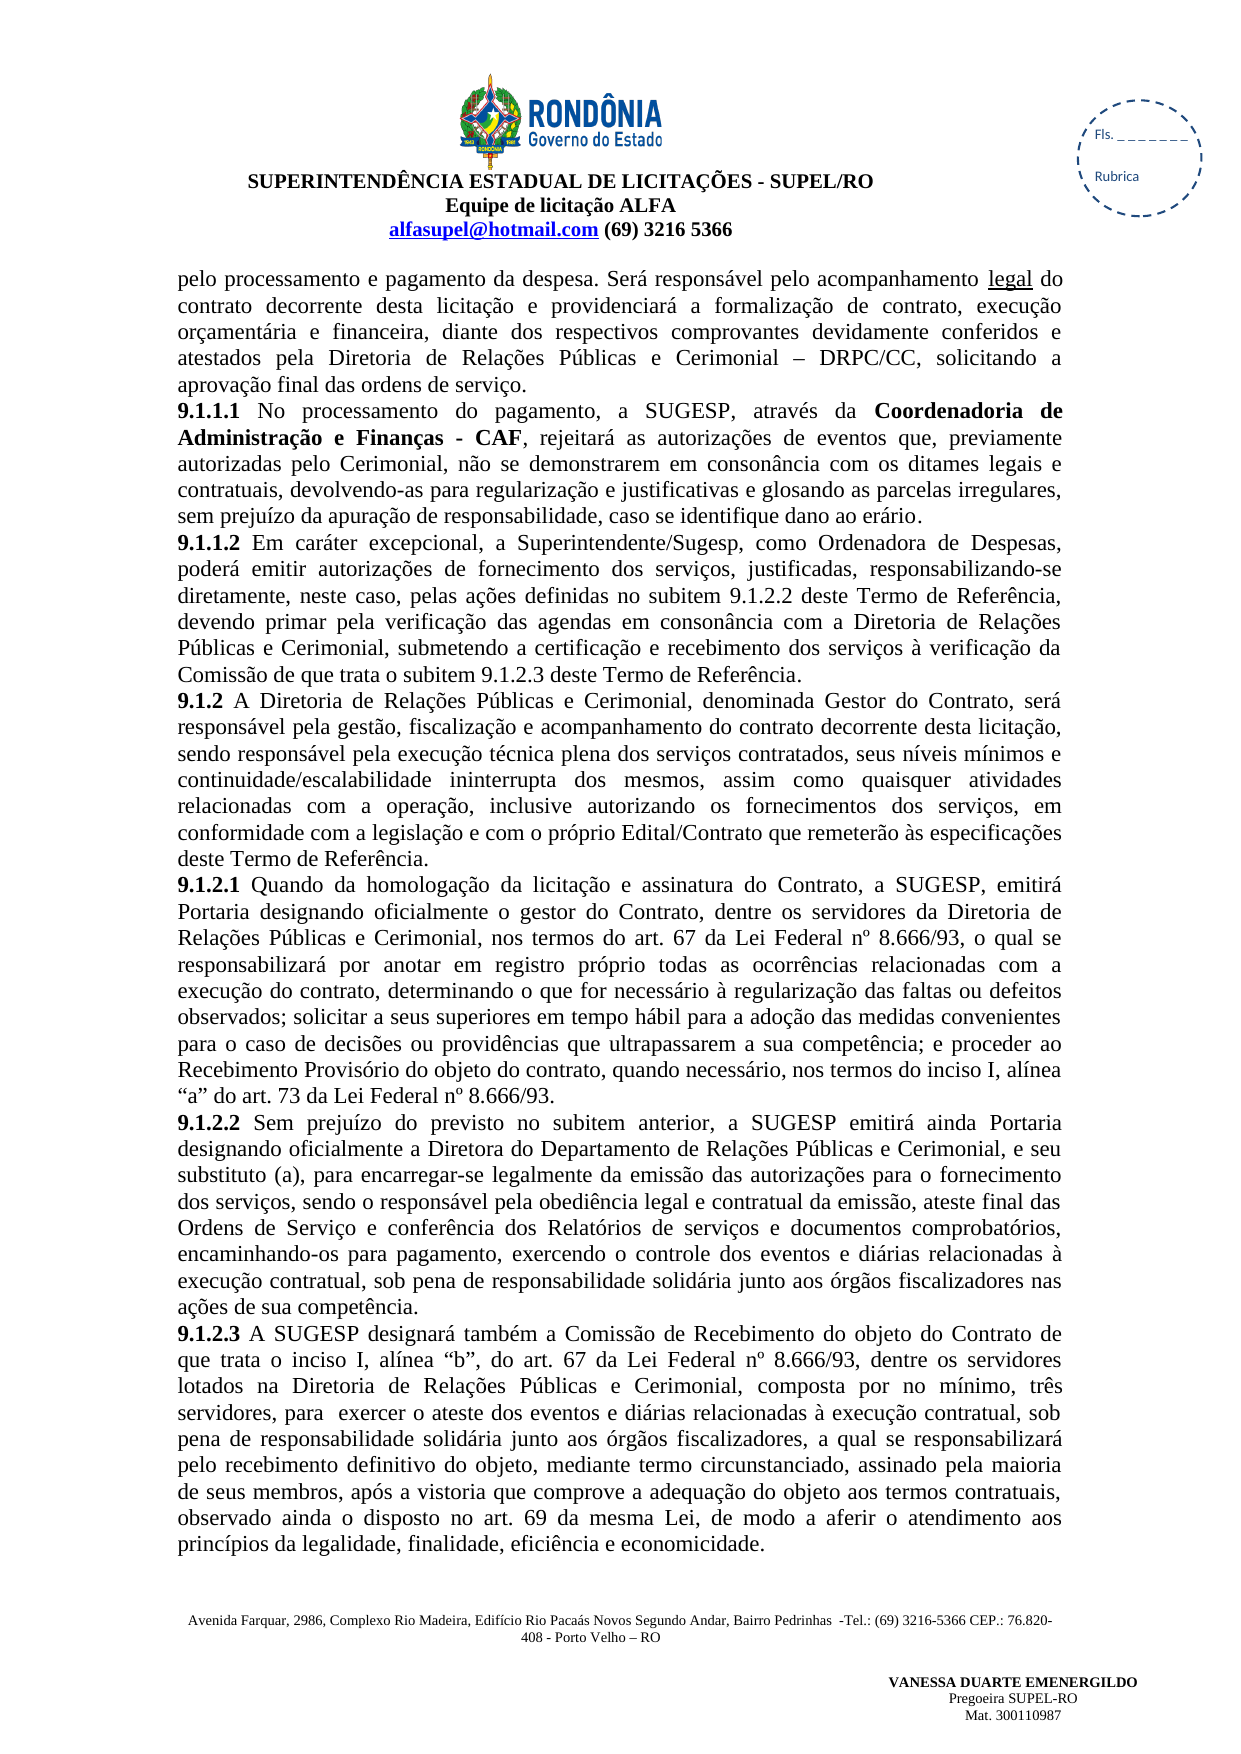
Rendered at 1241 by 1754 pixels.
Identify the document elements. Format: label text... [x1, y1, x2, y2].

text 9.1.2.2 Sem prejuízo do previsto no subitem anterior, a SUGESP emitirá ainda Portaria designando oficialmente a Diretora do Departamento de Relações Públicas e Cerimonial, e seu substituto (a), para encarregar-se legalmente da emissão das autorizações para o fornecimento dos serviços, sendo o responsável pela obediência legal e contratual da emissão, ateste final das Ordens de Serviço e conferência dos Relatórios de serviços e documentos comprobatórios, encaminhando-os para pagamento, exercendo o controle dos eventos e diárias relacionadas à execução contratual, sob pena de responsabilidade solidária junto aos órgãos fiscalizadores nas ações de sua competência. [177, 1109, 1063, 1319]
text 9.1.1.1 No processamento do pagamento, a SUGESP, através da Coordenadoria de Administração e Finanças - CAF, rejeitará as autorizações de eventos que, previamente autorizadas pelo Cerimonial, não se demonstrarem em consonância com os ditames legais e contratuais, devolvendo-as para regularização e justificativas e glosando as parcelas irregulares, sem prejuízo da apuração de responsabilidade, caso se identifique dano ao erário. [177, 397, 1063, 529]
text 9.1.2.3 A SUGESP designará também a Comissão de Recebimento do objeto do Contrato de que trata o inciso I, alínea “b”, do art. 67 da Lei Federal nº 8.666/93, dentre os servidores lotados na Diretoria de Relações Públicas e Cerimonial, composta por no mínimo, três servidores, para exercer o ateste dos eventos e diárias relacionadas à execução contratual, sob pena de responsabilidade solidária junto aos órgãos fiscalizadores, a qual se responsabilizará pelo recebimento definitivo do objeto, mediante termo circunstanciado, assinado pela maioria de seus membros, após a vistoria que comprove a adequação do objeto aos termos contratuais, observado ainda o disposto no art. 69 da mesma Lei, de modo a aferir o atendimento aos princípios da legalidade, finalidade, eficiência e economicidade. [177, 1319, 1063, 1557]
text 9.1.2 A Diretoria de Relações Públicas e Cerimonial, denominada Gestor do Contrato, será responsável pela gestão, fiscalização e acompanhamento do contrato decorrente desta licitação, sendo responsável pela execução técnica plena dos serviços contratados, seus níveis mínimos e continuidade/escalabilidade ininterrupta dos mesmos, assim como quaisquer atividades relacionadas com a operação, inclusive autorizando os fornecimentos dos serviços, em conformidade com a legislação e com o próprio Edital/Contrato que remeterão às especificações deste Termo de Referência. [177, 687, 1063, 872]
picture [459, 73, 662, 170]
text 9.1.1.2 Em caráter excepcional, a Superintendente/Sugesp, como Ordenadora de Despesas, poderá emitir autorizações de fornecimento dos serviços, justificadas, responsabilizando-se diretamente, neste caso, pelas ações definidas no subitem 9.1.2.2 deste Termo de Referência, devendo primar pela verificação das agendas em consonância com a Diretoria de Relações Públicas e Cerimonial, submetendo a certificação e recebimento dos serviços à verificação da Comissão de que trata o subitem 9.1.2.3 deste Termo de Referência. [177, 529, 1063, 687]
text 9.1.2.1 Quando da homologação da licitação e assinatura do Contrato, a SUGESP, emitirá Portaria designando oficialmente o gestor do Contrato, dentre os servidores da Diretoria de Relações Públicas e Cerimonial, nos termos do art. 67 da Lei Federal nº 8.666/93, o qual se responsabilizará por anotar em registro próprio todas as ocorrências relacionadas com a execução do contrato, determinando o que for necessário à regularização das faltas ou defeitos observados; solicitar a seus superiores em tempo hábil para a adoção das medidas convenientes para o caso de decisões ou providências que ultrapassarem a sua competência; e proceder ao Recebimento Provisório do objeto do contrato, quando necessário, nos termos do inciso I, alínea “a” do art. 73 da Lei Federal nº 8.666/93. [177, 872, 1063, 1109]
